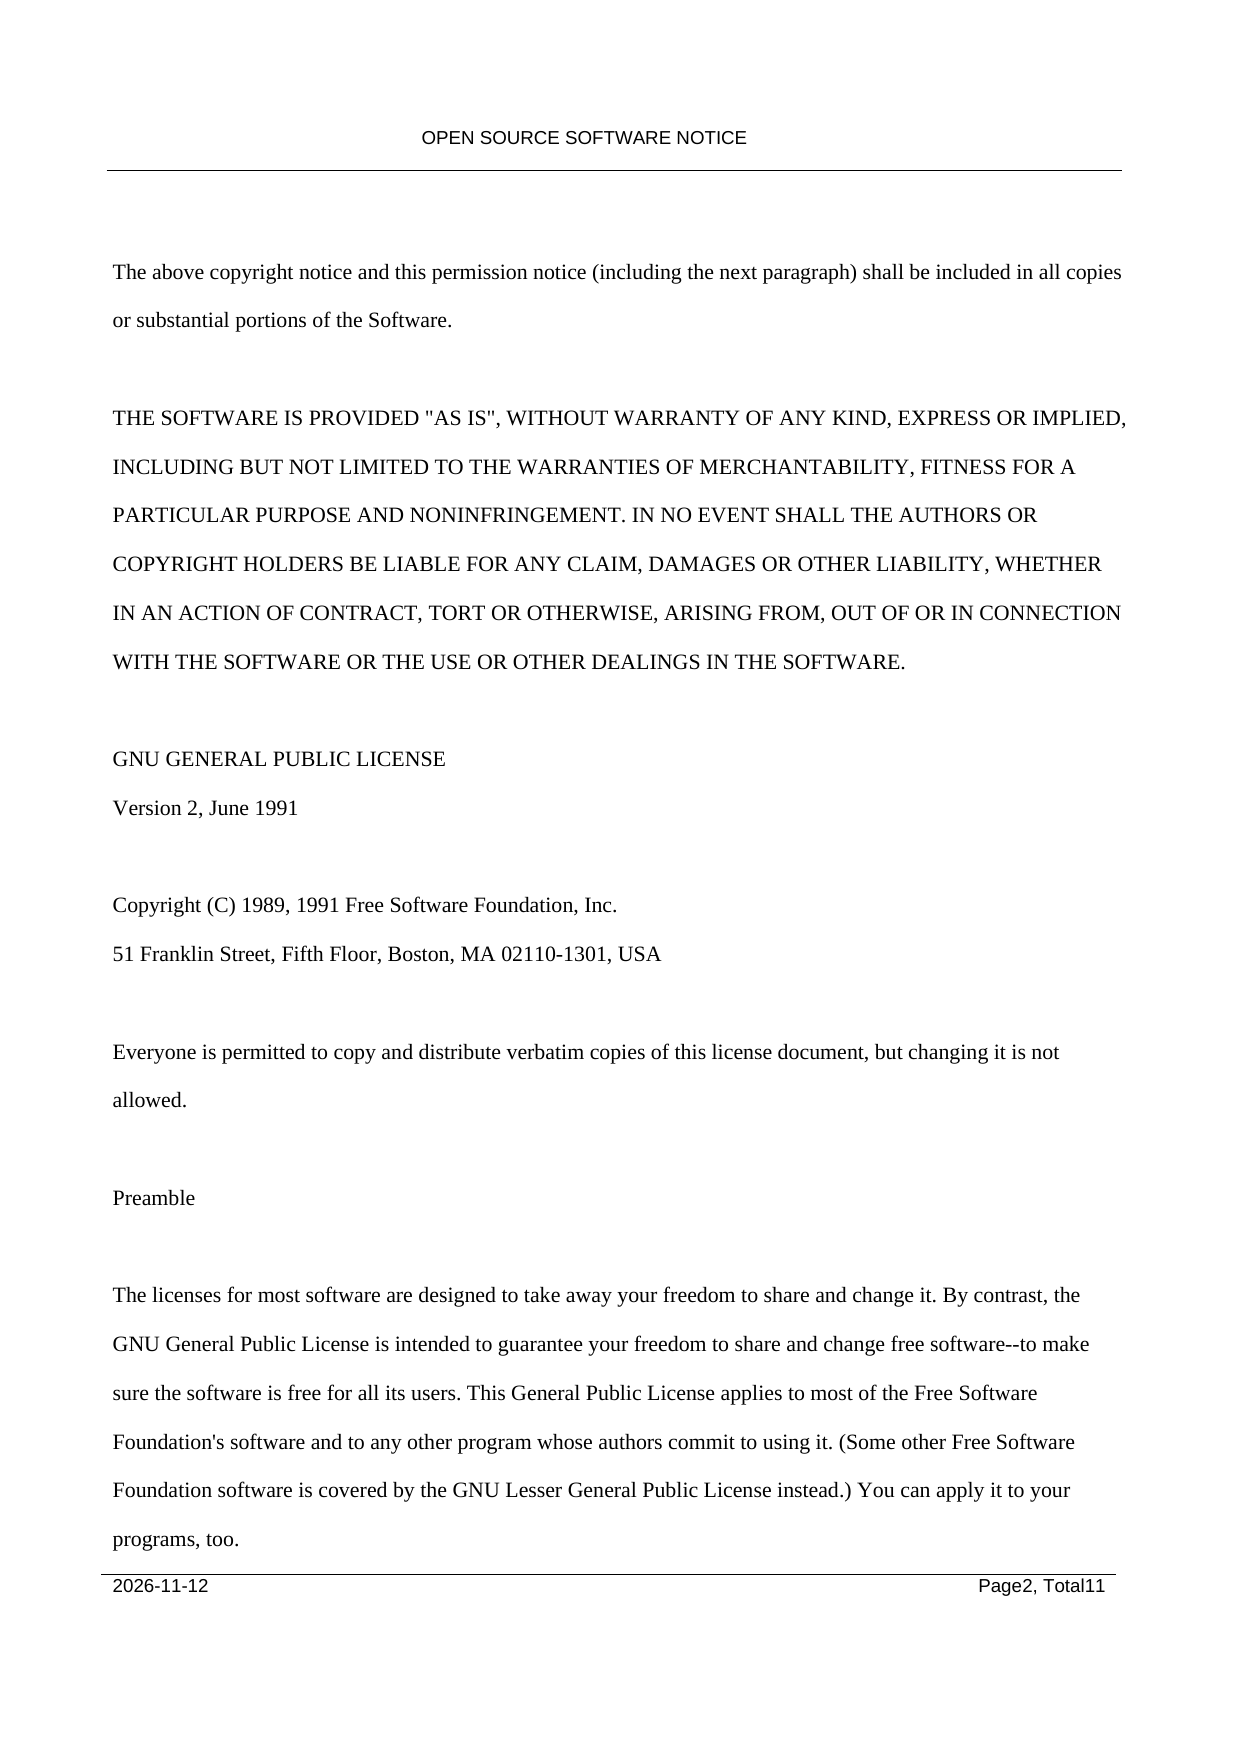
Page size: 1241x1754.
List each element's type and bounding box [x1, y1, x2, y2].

text [112, 206, 1128, 1555]
